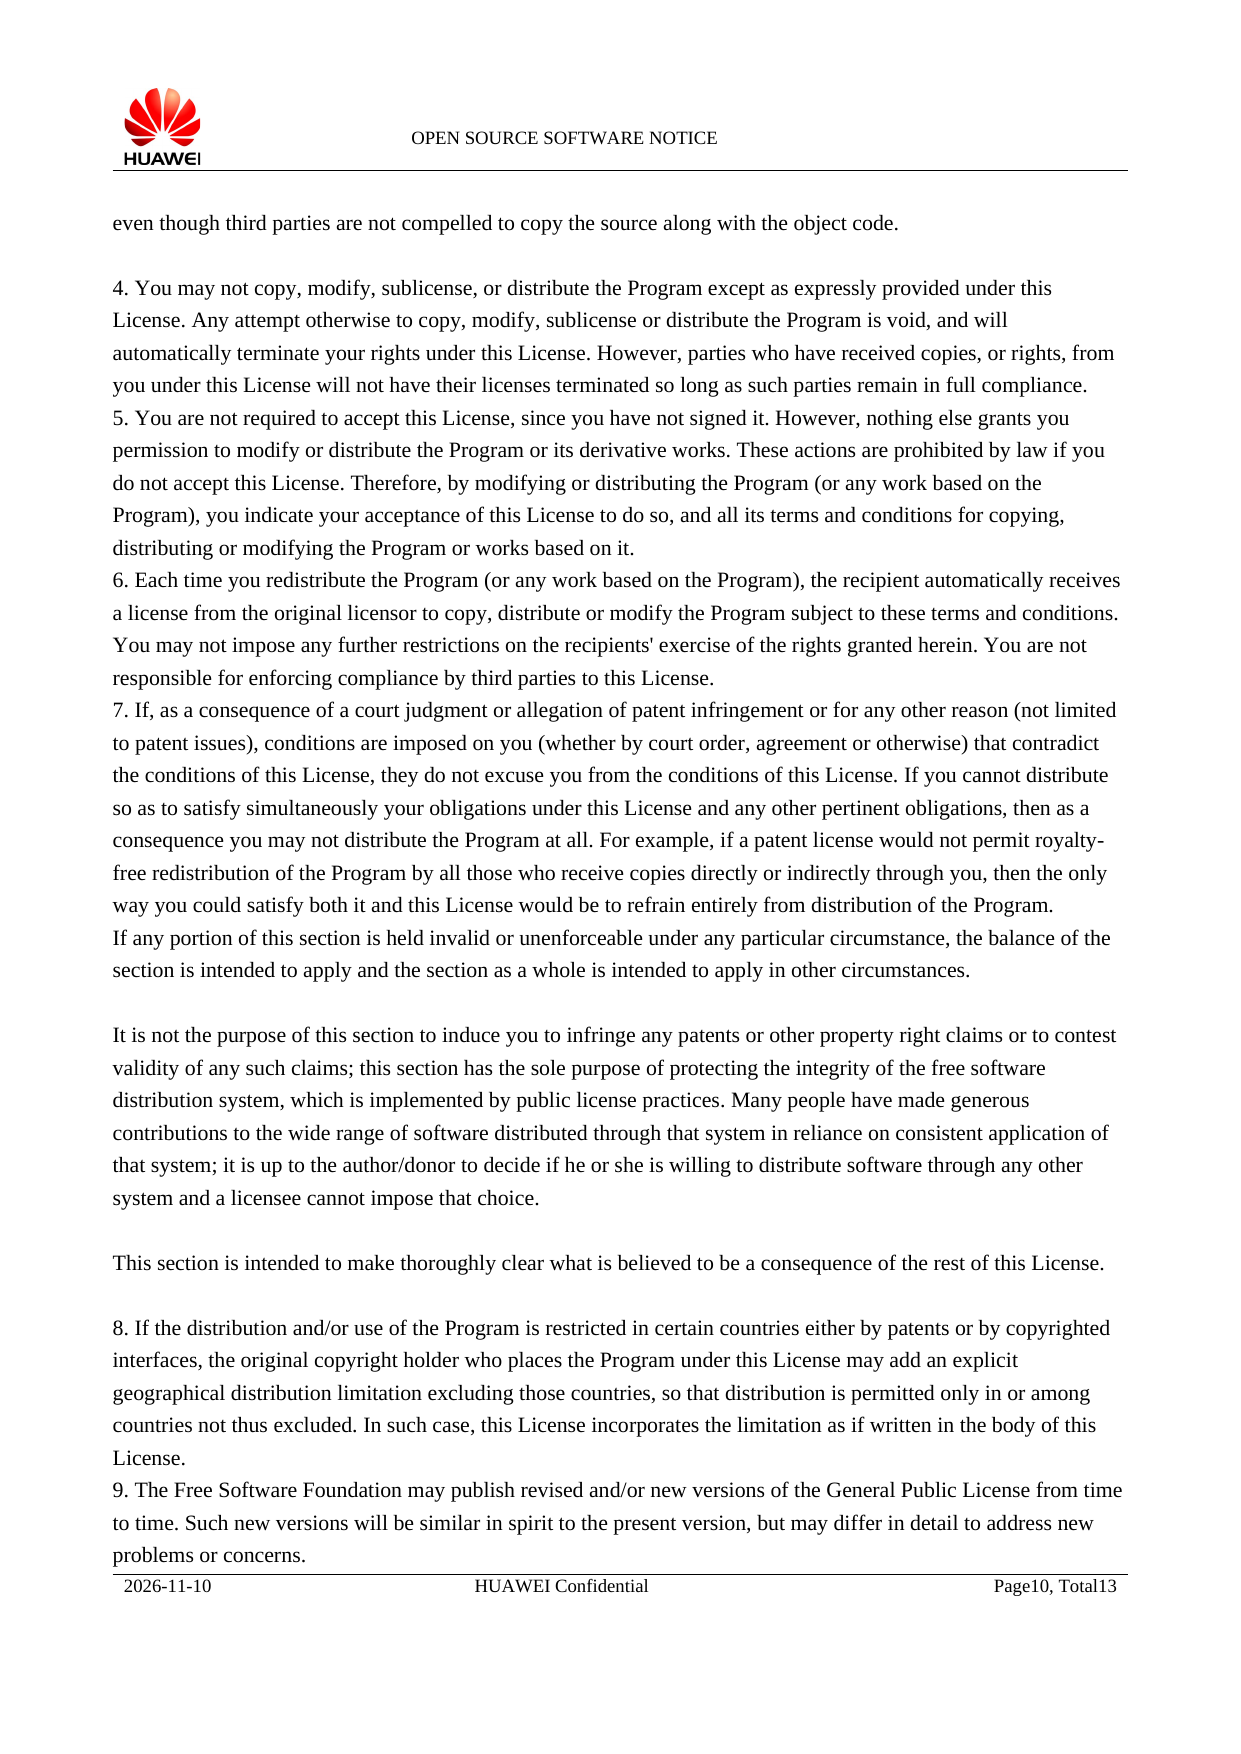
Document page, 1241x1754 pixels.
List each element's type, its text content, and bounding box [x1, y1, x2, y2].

picture [124, 88, 201, 165]
